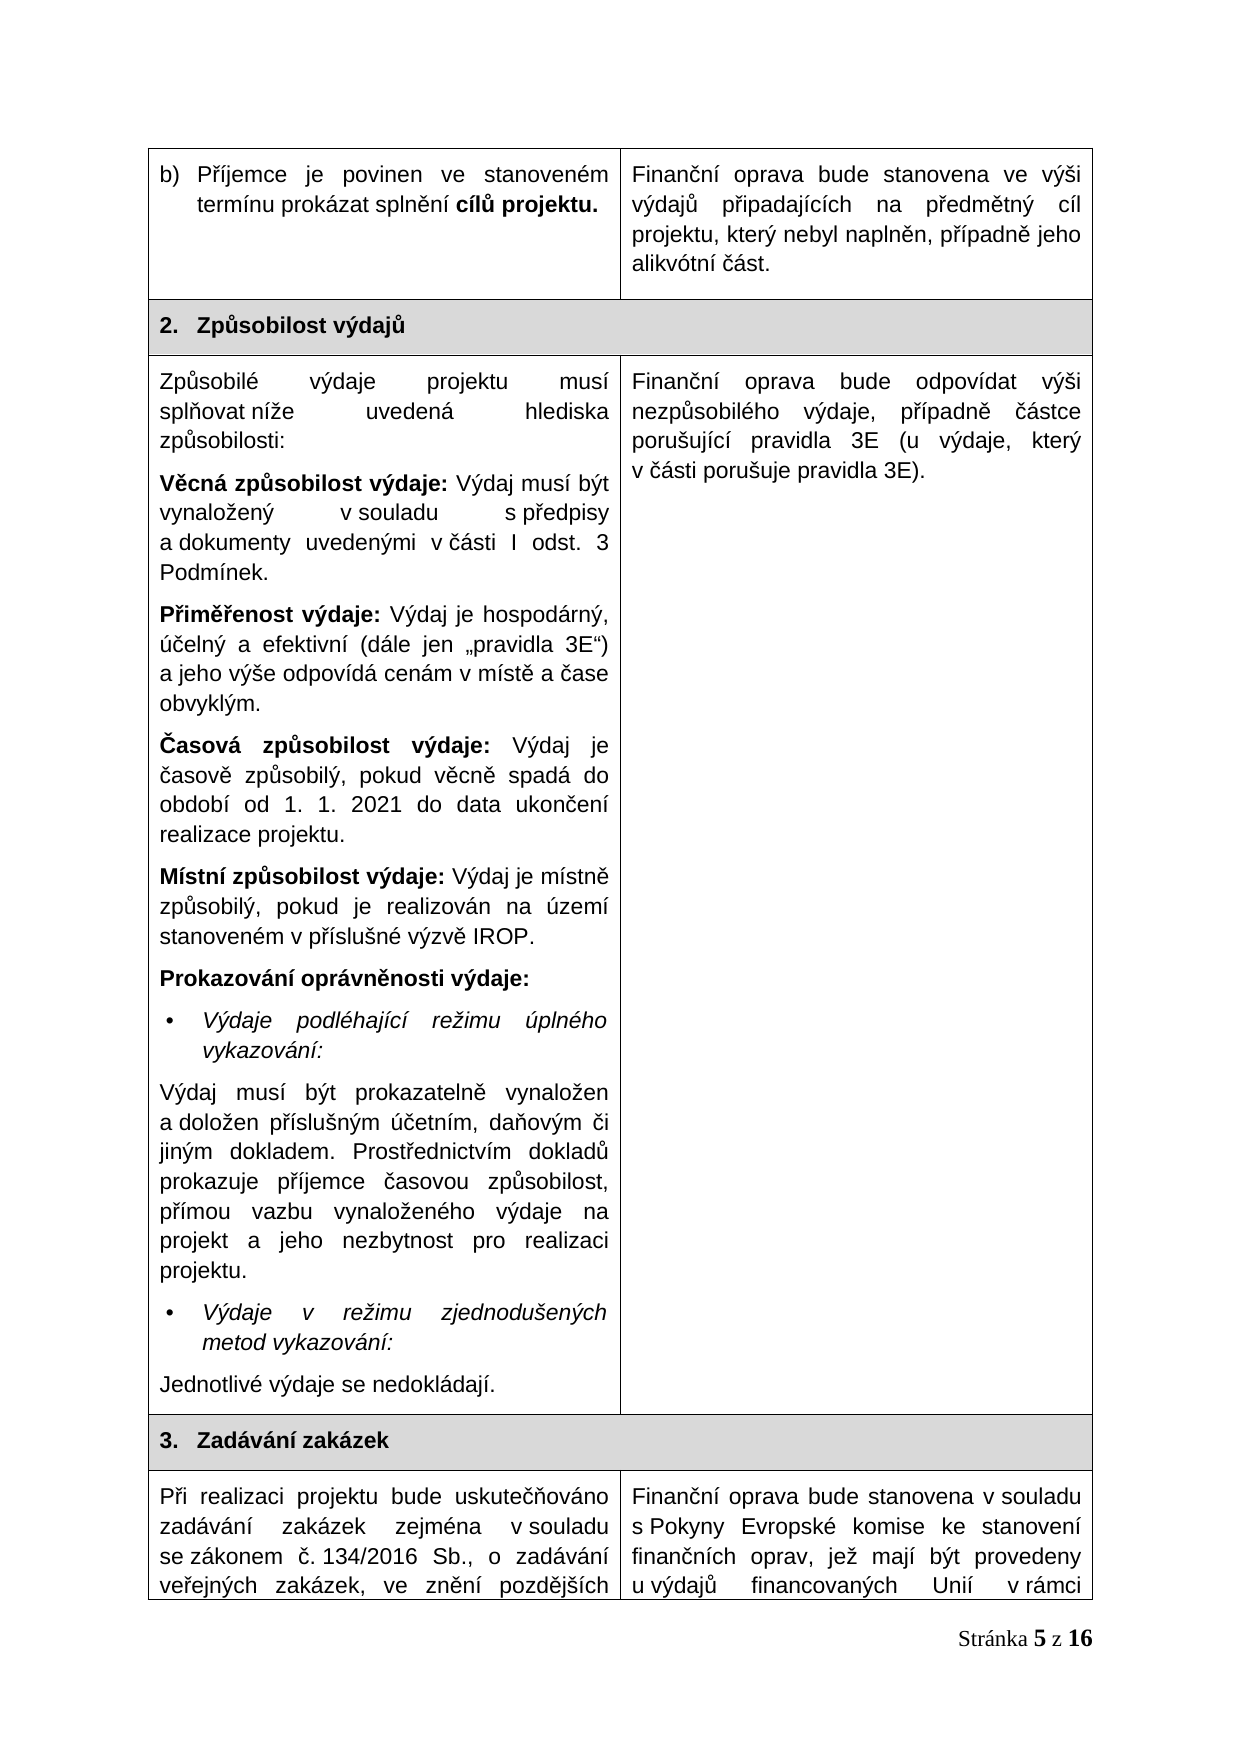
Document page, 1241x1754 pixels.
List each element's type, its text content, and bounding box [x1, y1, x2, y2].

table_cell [149, 1471, 620, 1599]
table_cell Finanční oprava bude odpovídat výši nezpůsobilého výdaje, případně částce porušující pravidla 3E (u výdaje, který v části porušuje pravidla 3E). [621, 356, 1092, 1414]
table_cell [621, 1471, 1092, 1599]
table_cell Zadávání zakázek [149, 1415, 1092, 1470]
table_cell Příjemce je povinen ve stanoveném termínu prokázat splnění cílů projektu. [149, 149, 620, 298]
table_cell Způsobilé výdaje projektu musí splňovat níže uvedená hlediska způsobilosti: Věcná způsobilost výdaje: Výdaj musí být vynaložený v souladu s předpisy a dokumenty uvedenými v části I odst. 3 Podmínek. Přiměřenost výdaje: Výdaj je hospodárný, účelný a efektivní (dále jen „pravidla 3E“) a jeho výše odpovídá cenám v místě a čase obvyklým. Časová způsobilost výdaje: Výdaj je časově způsobilý, pokud věcně spadá do období od 1. 1. 2021 do data ukončení realizace projektu. Místní způsobilost výdaje: Výdaj je místně způsobilý, pokud je realizován na území stanoveném v příslušné výzvě IROP. Prokazování oprávněnosti výdaje: Výdaje podléhající režimu úplného vykazování: Výdaj musí být prokazatelně vynaložen a doložen příslušným účetním, daňovým či jiným dokladem. Prostřednictvím dokladů prokazuje příjemce časovou způsobilost, přímou vazbu vynaloženého výdaje na projekt a jeho nezbytnost pro realizaci projektu. Výdaje v režimu zjednodušených metod vykazování: Jednotlivé výdaje se nedokládají. [149, 356, 620, 1414]
table_cell Finanční oprava bude stanovena ve výši výdajů připadajících na předmětný cíl projektu, který nebyl naplněn, případně jeho alikvótní část. [621, 149, 1092, 298]
table_cell Způsobilost výdajů [149, 300, 1092, 354]
